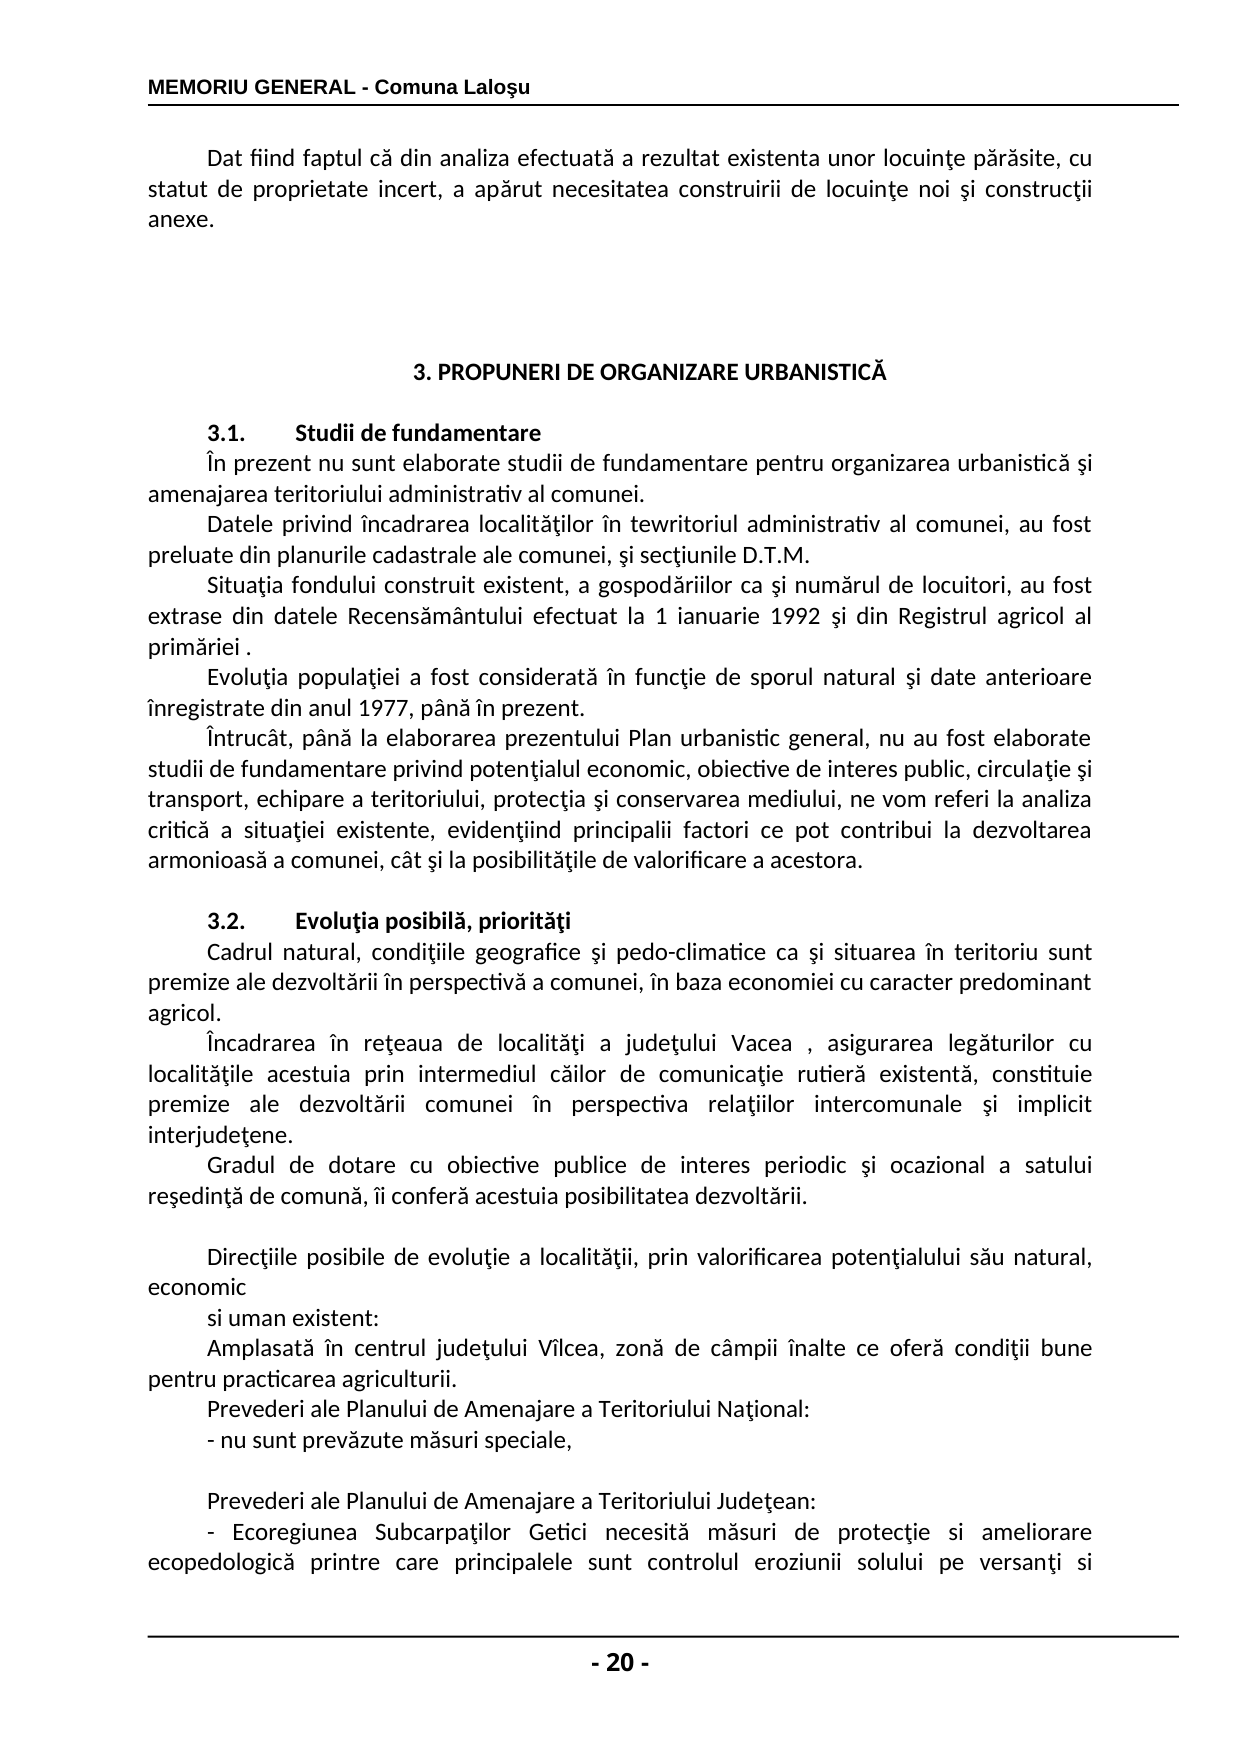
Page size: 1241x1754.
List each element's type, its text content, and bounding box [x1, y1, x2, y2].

text Gradul de dotare cu obiective publice de interes periodic şi ocazional a satului reşedinţă de comună, îi conferă acestuia posibilitatea dezvoltării. [148, 1149, 1092, 1211]
text Evoluţia populaţiei a fost considerată în funcţie de sporul natural şi date anterioare înregistrate din anul 1977, până în prezent. [148, 661, 1092, 722]
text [148, 1516, 1092, 1577]
text Întrucât, până la elaborarea prezentului Plan urbanistic general, nu au fost elaborate studii de fundamentare privind potenţialul economic, obiective de interes public, circulaţie şi transport, echipare a teritoriului, protecţia şi conservarea mediului, ne vom referi la analiza critică a situaţiei existente, evidenţiind principalii factori ce pot contribui la dezvoltarea armonioasă a comunei, cât şi la posibilităţile de valorificare a acestora. [148, 722, 1092, 875]
text Prevederi ale Planului de Amenajare a Teritoriului Naţional: [148, 1394, 1092, 1424]
text Încadrarea în reţeaua de localităţi a judeţului Vacea , asigurarea legăturilor cu localităţile acestuia prin intermediul căilor de comunicaţie rutieră existentă, constituie premize ale dezvoltării comunei în perspectiva relaţiilor intercomunale şi implicit interjudeţene. [148, 1027, 1092, 1149]
text Datele privind încadrarea localităţilor în tewritoriul administrativ al comunei, au fost preluate din planurile cadastrale ale comunei, şi secţiunile D.T.M. [148, 508, 1092, 569]
text 3.2. Evoluţia posibilă, priorităţi [148, 905, 1092, 936]
text Dat fiind faptul că din analiza efectuată a rezultat existenta unor locuinţe părăsite, cu statut de proprietate incert, a apărut necesitatea construirii de locuinţe noi şi construcţii anexe. [148, 142, 1092, 234]
text Situaţia fondului construit existent, a gospodăriilor ca şi numărul de locuitori, au fost extrase din datele Recensământului efectuat la 1 ianuarie 1992 şi din Registrul agricol al primăriei . [148, 569, 1092, 661]
text si uman existent: [148, 1302, 1092, 1333]
text Amplasată în centrul judeţului Vîlcea, zonă de câmpii înalte ce oferă condiţii bune pentru practicarea agriculturii. [148, 1333, 1092, 1394]
text Prevederi ale Planului de Amenajare a Teritoriului Judeţean: [148, 1485, 1092, 1516]
text 3.1. Studii de fundamentare [148, 417, 1092, 447]
text - nu sunt prevăzute măsuri speciale, [148, 1424, 1092, 1455]
text Direcţiile posibile de evoluţie a localităţii, prin valorificarea potenţialului său natural, economic [148, 1241, 1092, 1302]
text Cadrul natural, condiţiile geografice şi pedo-climatice ca şi situarea în teritoriu sunt premize ale dezvoltării în perspectivă a comunei, în baza economiei cu caracter predominant agricol. [148, 936, 1092, 1027]
text 3. PROPUNERI DE ORGANIZARE URBANISTICĂ [148, 356, 1092, 386]
text În prezent nu sunt elaborate studii de fundamentare pentru organizarea urbanistică şi amenajarea teritoriului administrativ al comunei. [148, 447, 1092, 508]
